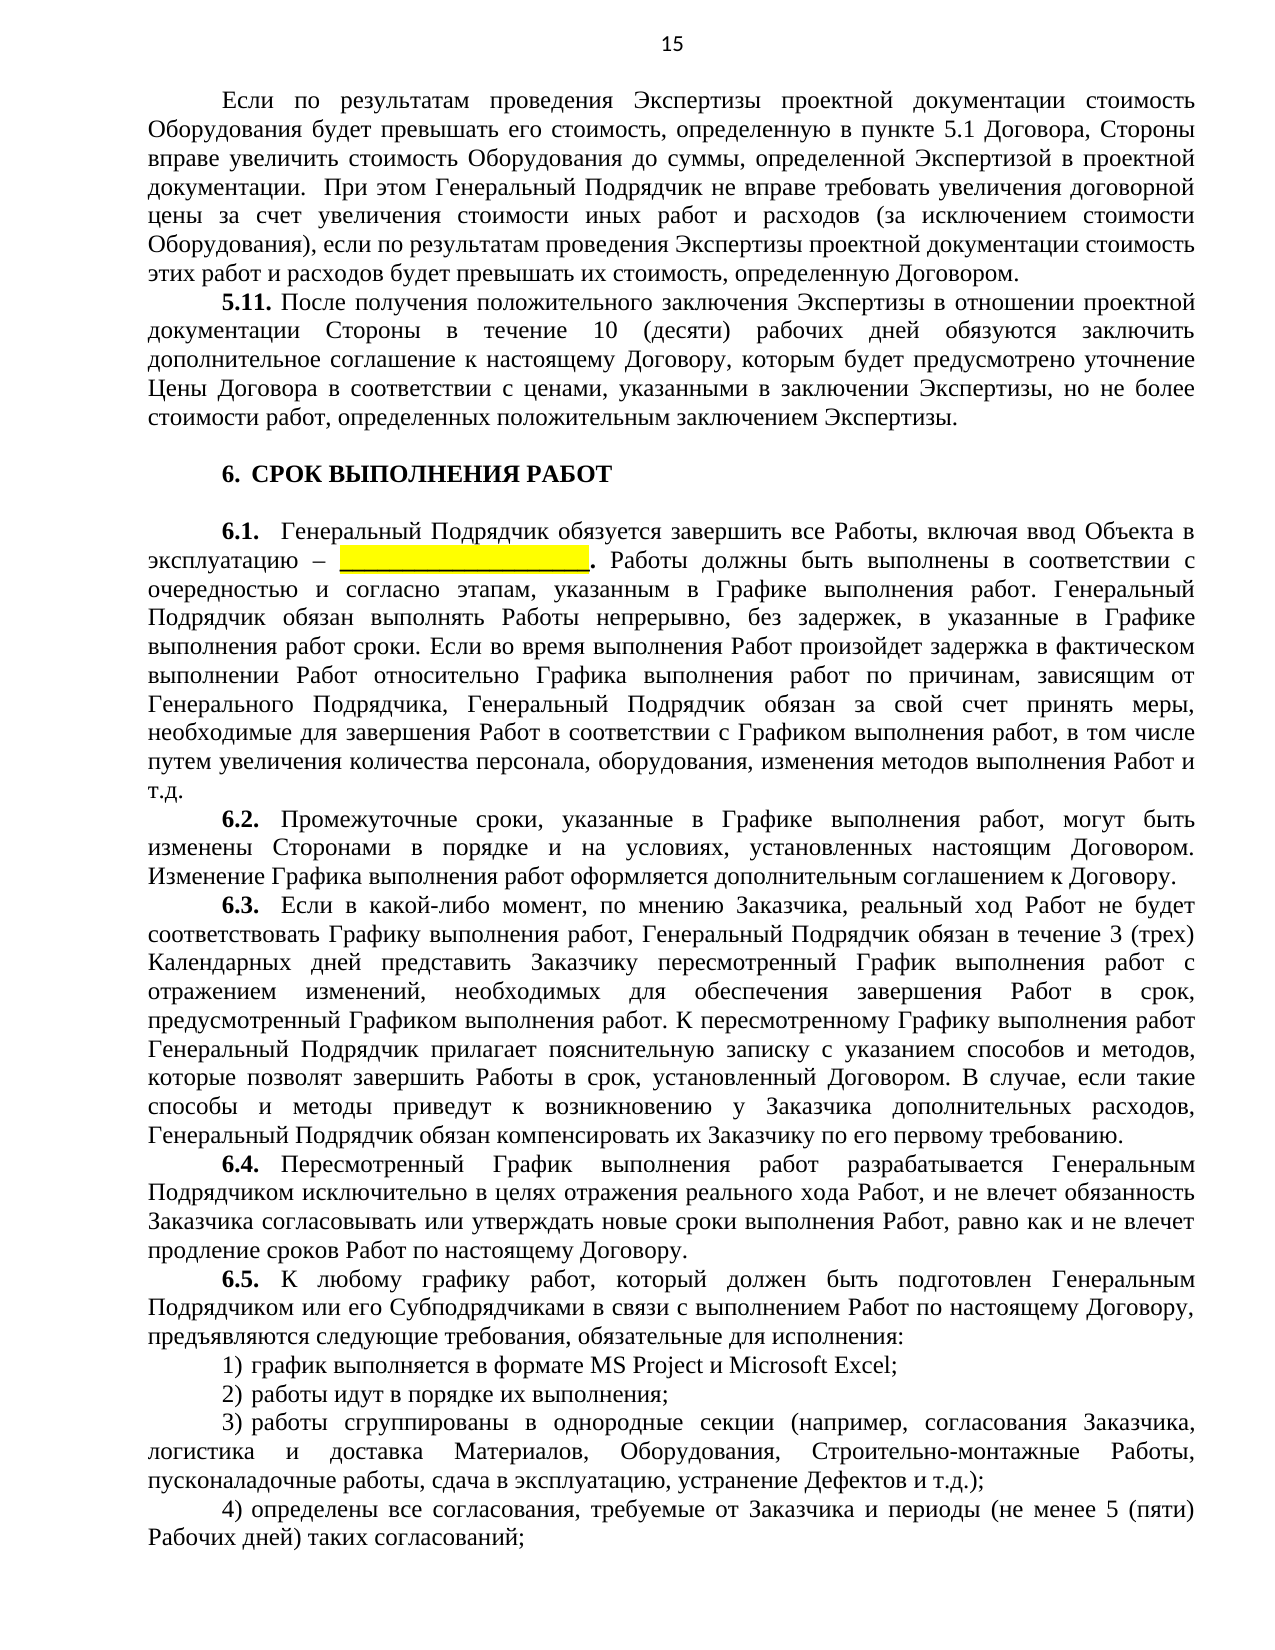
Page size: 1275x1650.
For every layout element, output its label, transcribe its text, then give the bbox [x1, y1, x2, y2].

text 3) работы сгруппированы в однородные секции (например, согласования Заказчика, логистика и доставка Материалов, Оборудования, Строительно-монтажные Работы, пусконаладочные работы, сдача в эксплуатацию, устранение Дефектов и т.д.); [148, 1407, 1196, 1494]
text 4) определены все согласования, требуемые от Заказчика и периоды (не менее 5 (пяти) Рабочих дней) таких согласований; [148, 1494, 1196, 1551]
list Пересмотренный График выполнения работ разрабатывается Генеральным Подрядчиком исключительно в целях отражения реального хода Работ, и не влечет обязанность Заказчика согласовывать или утверждать новые сроки выполнения Работ, равно как и не влечет продление сроков Работ по настоящему Договору. [148, 1149, 1196, 1264]
list После получения положительного заключения Экспертизы в отношении проектной документации Стороны в течение 10 (десяти) рабочих дней обязуются заключить дополнительное соглашение к настоящему Договору, которым будет предусмотрено уточнение Цены Договора в соответствии с ценами, указанными в заключении Экспертизы, но не более стоимости работ, определенных положительным заключением Экспертизы. [148, 287, 1196, 431]
text 2) работы идут в порядке их выполнения; [148, 1379, 1196, 1407]
list Промежуточные сроки, указанные в Графике выполнения работ, могут быть изменены Сторонами в порядке и на условиях, установленных настоящим Договором. Изменение Графика выполнения работ оформляется дополнительным соглашением к Договору. [148, 804, 1196, 890]
list Если в какой-либо момент, по мнению Заказчика, реальный ход Работ не будет соответствовать Графику выполнения работ, Генеральный Подрядчик обязан в течение 3 (трех) Календарных дней представить Заказчику пересмотренный График выполнения работ с отражением изменений, необходимых для обеспечения завершения Работ в срок, предусмотренный Графиком выполнения работ. К пересмотренному Графику выполнения работ Генеральный Подрядчик прилагает пояснительную записку с указанием способов и методов, которые позволят завершить Работы в срок, установленный Договором. В случае, если такие способы и методы приведут к возникновению у Заказчика дополнительных расходов, Генеральный Подрядчик обязан компенсировать их Заказчику по его первому требованию. [148, 890, 1196, 1149]
list К любому графику работ, который должен быть подготовлен Генеральным Подрядчиком или его Субподрядчиками в связи с выполнением Работ по настоящему Договору, предъявляются следующие требования, обязательные для исполнения: [148, 1264, 1196, 1350]
list Если по результатам проведения Экспертизы проектной документации стоимость Оборудования будет превышать его стоимость, определенную в пункте 5.1 Договора, Стороны вправе увеличить стоимость Оборудования до суммы, определенной Экспертизой в проектной документации. При этом Генеральный Подрядчик не вправе требовать увеличения договорной цены за счет увеличения стоимости иных работ и расходов (за исключением стоимости Оборудования), если по результатам проведения Экспертизы проектной документации стоимость этих работ и расходов будет превышать их стоимость, определенную Договором. [148, 86, 1196, 287]
list СРОК ВЫПОЛНЕНИЯ РАБОТ [148, 459, 1196, 488]
text 1) график выполняется в формате MS Project и Microsoft Excel; [148, 1350, 1196, 1379]
list Генеральный Подрядчик обязуется завершить все Работы, включая ввод Объекта в эксплуатацию – ____________________. Работы должны быть выполнены в соответствии с очередностью и согласно этапам, указанным в Графике выполнения работ. Генеральный Подрядчик обязан выполнять Работы непрерывно, без задержек, в указанные в Графике выполнения работ сроки. Если во время выполнения Работ произойдет задержка в фактическом выполнении Работ относительно Графика выполнения работ по причинам, зависящим от Генерального Подрядчика, Генеральный Подрядчик обязан за свой счет принять меры, необходимые для завершения Работ в соответствии с Графиком выполнения работ, в том числе путем увеличения количества персонала, оборудования, изменения методов выполнения Работ и т.д. [148, 516, 1196, 804]
